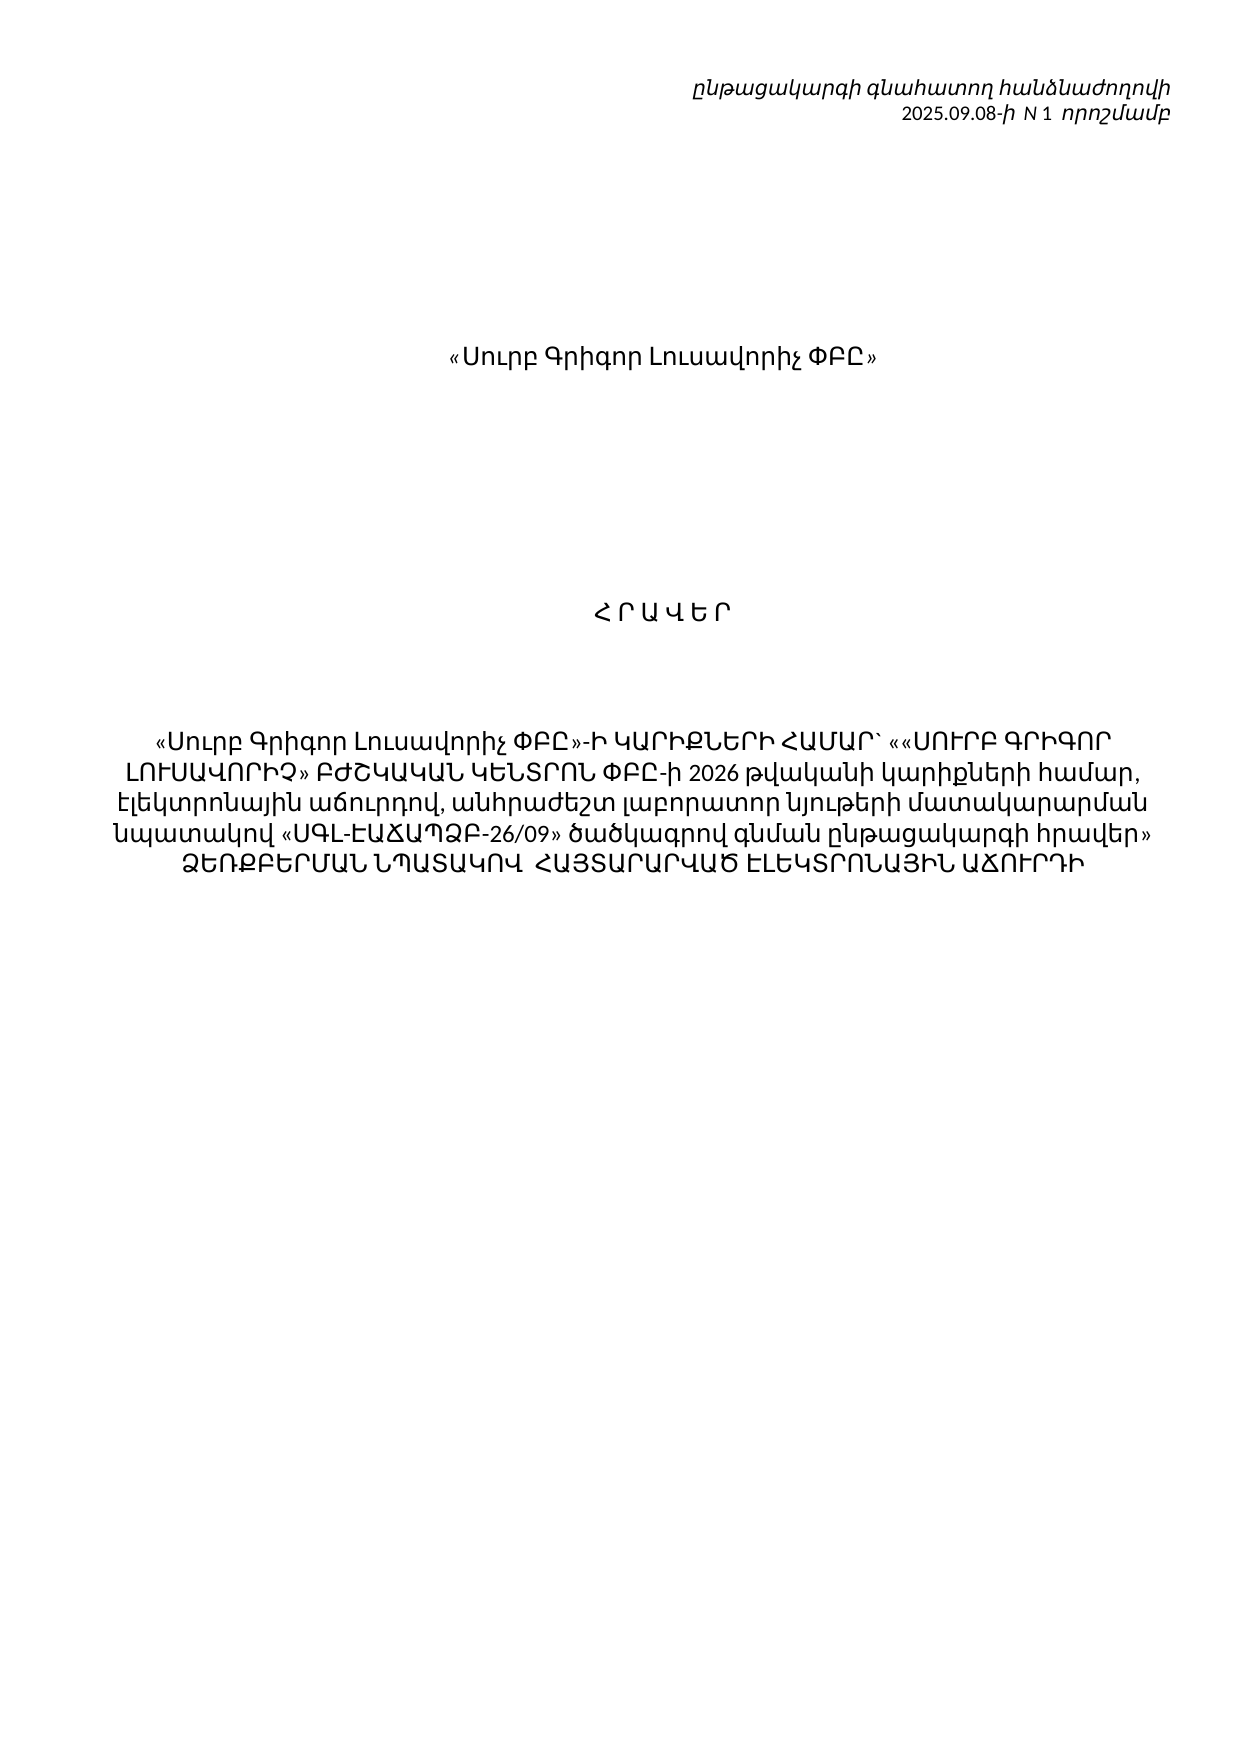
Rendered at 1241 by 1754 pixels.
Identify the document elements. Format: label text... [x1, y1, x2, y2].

text ընթացակարգի գնահատող հանձնաժողովի [94, 75, 1171, 100]
text « Սուրբ Գրիգոր Լուսավորիչ ՓԲԸ» [94, 341, 1172, 371]
text 2025.09.08 -ի N 1 որոշմամբ [94, 100, 1171, 126]
text Հ Ր Ա Վ Ե Ր [94, 597, 1172, 628]
text «Սուրբ Գրիգոր Լուսավորիչ ՓԲԸ»-Ի ԿԱՐԻՔՆԵՐԻ ՀԱՄԱՐ` ««ՍՈՒՐԲ ԳՐԻԳՈՐ ԼՈՒՍԱՎՈՐԻՉ» ԲԺՇԿԱԿԱՆ ԿԵՆՏՐՈՆ ՓԲԸ-ի 2026 թվականի կարիքների համար, էլեկտրոնային աճուրդով, անհրաժեշտ լաբորատոր նյութերի մատակարարման նպատակով «ՍԳԼ-ԷԱՃԱՊՁԲ-26/09» ծածկագրով գնման ընթացակարգի հրավեր» ՁԵՌՔԲԵՐՄԱՆ ՆՊԱՏԱԿՈՎ ՀԱՅՏԱՐԱՐՎԱԾ ԷԼԵԿՏՐՈՆԱՅԻՆ ԱՃՈՒՐԴԻ [94, 726, 1172, 879]
